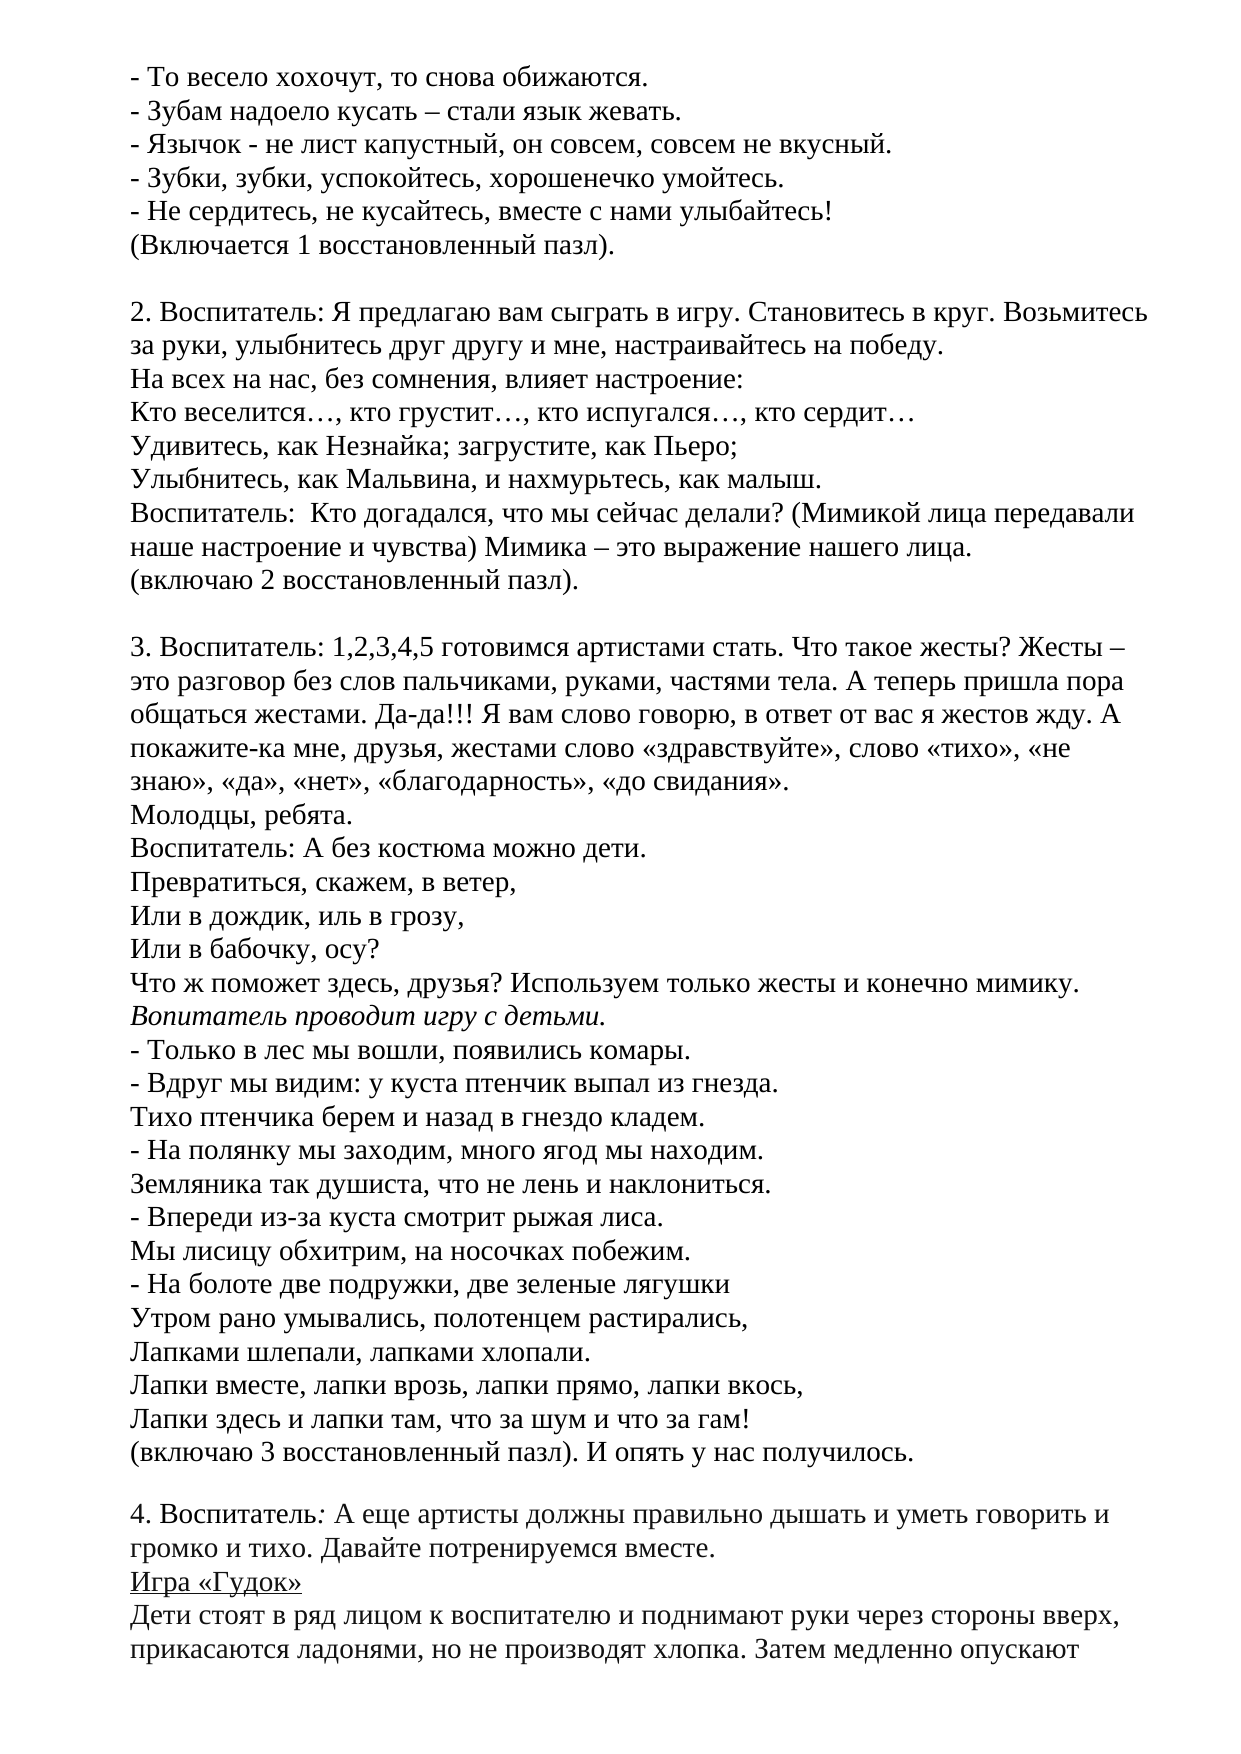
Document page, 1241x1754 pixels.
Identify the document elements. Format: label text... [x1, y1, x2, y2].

text (Включается 1 восстановленный пазл). [130, 227, 1152, 260]
text - Только в лес мы вошли, появились комары. [130, 1032, 1152, 1065]
text - То весело хохочут, то снова обижаются. [130, 59, 1152, 93]
text 4. Воспитатель: А еще артисты должны правильно дышать и уметь говорить и громко и тихо. Давайте потренируемся вместе. [130, 1497, 1152, 1564]
text Игра «Гудок» [130, 1564, 1152, 1597]
text 2. Воспитатель: Я предлагаю вам сыграть в игру. Становитесь в круг. Возьмитесь за руки, улыбнитесь друг другу и мне, настраивайтесь на победу. На всех на нас, без сомнения, влияет настроение: Кто веселится…, кто грустит…, кто испугался…, кто сердит… Удивитесь, как Незнайка; загрустите, как Пьеро; Улыбнитесь, как Мальвина, и нахмурьтесь, как малыш. Воспитатель: Кто догадался, что мы сейчас делали? (Мимикой лица передавали наше настроение и чувства) Мимика – это выражение нашего лица. [130, 260, 1152, 562]
text - Язычок - не лист капустный, он совсем, совсем не вкусный. [130, 126, 1152, 160]
text Воспитатель: А без костюма можно дети. Превратиться, скажем, в ветер, Или в дождик, иль в грозу, Или в бабочку, осу? Что ж поможет здесь, друзья? Используем только жесты и конечно мимику. [130, 831, 1152, 998]
text - Зубам надоело кусать – стали язык жевать. [130, 93, 1152, 126]
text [130, 1597, 1152, 1664]
text 3. Воспитатель: 1,2,3,4,5 готовимся артистами стать. Что такое жесты? Жесты – это разговор без слов пальчиками, руками, частями тела. А теперь пришла пора общаться жестами. Да-да!!! Я вам слово говорю, в ответ от вас я жестов жду. А покажите-ка мне, друзья, жестами слово «здравствуйте», слово «тихо», «не знаю», «да», «нет», «благодарность», «до свидания». [130, 596, 1152, 797]
text - Вдруг мы видим: у куста птенчик выпал из гнезда. Тихо птенчика берем и назад в гнездо кладем. - На полянку мы заходим, много ягод мы находим. Земляника так душиста, что не лень и наклониться. - Впереди из-за куста смотрит рыжая лиса. Мы лисицу обхитрим, на носочках побежим. - На болоте две подружки, две зеленые лягушки Утром рано умывались, полотенцем растирались, Лапками шлепали, лапками хлопали. Лапки вместе, лапки врозь, лапки прямо, лапки вкось, Лапки здесь и лапки там, что за шум и что за гам! [130, 1065, 1152, 1434]
text Молодцы, ребята. [130, 797, 1152, 831]
text - Не сердитесь, не кусайтесь, вместе с нами улыбайтесь! [130, 193, 1152, 227]
text (включаю 2 восстановленный пазл). [130, 562, 1152, 596]
text - Зубки, зубки, успокойтесь, хорошенечко умойтесь. [130, 160, 1152, 193]
text (включаю 3 восстановленный пазл). И опять у нас получилось. [130, 1434, 1152, 1497]
text Вопитатель проводит игру с детьми. [130, 998, 1152, 1032]
